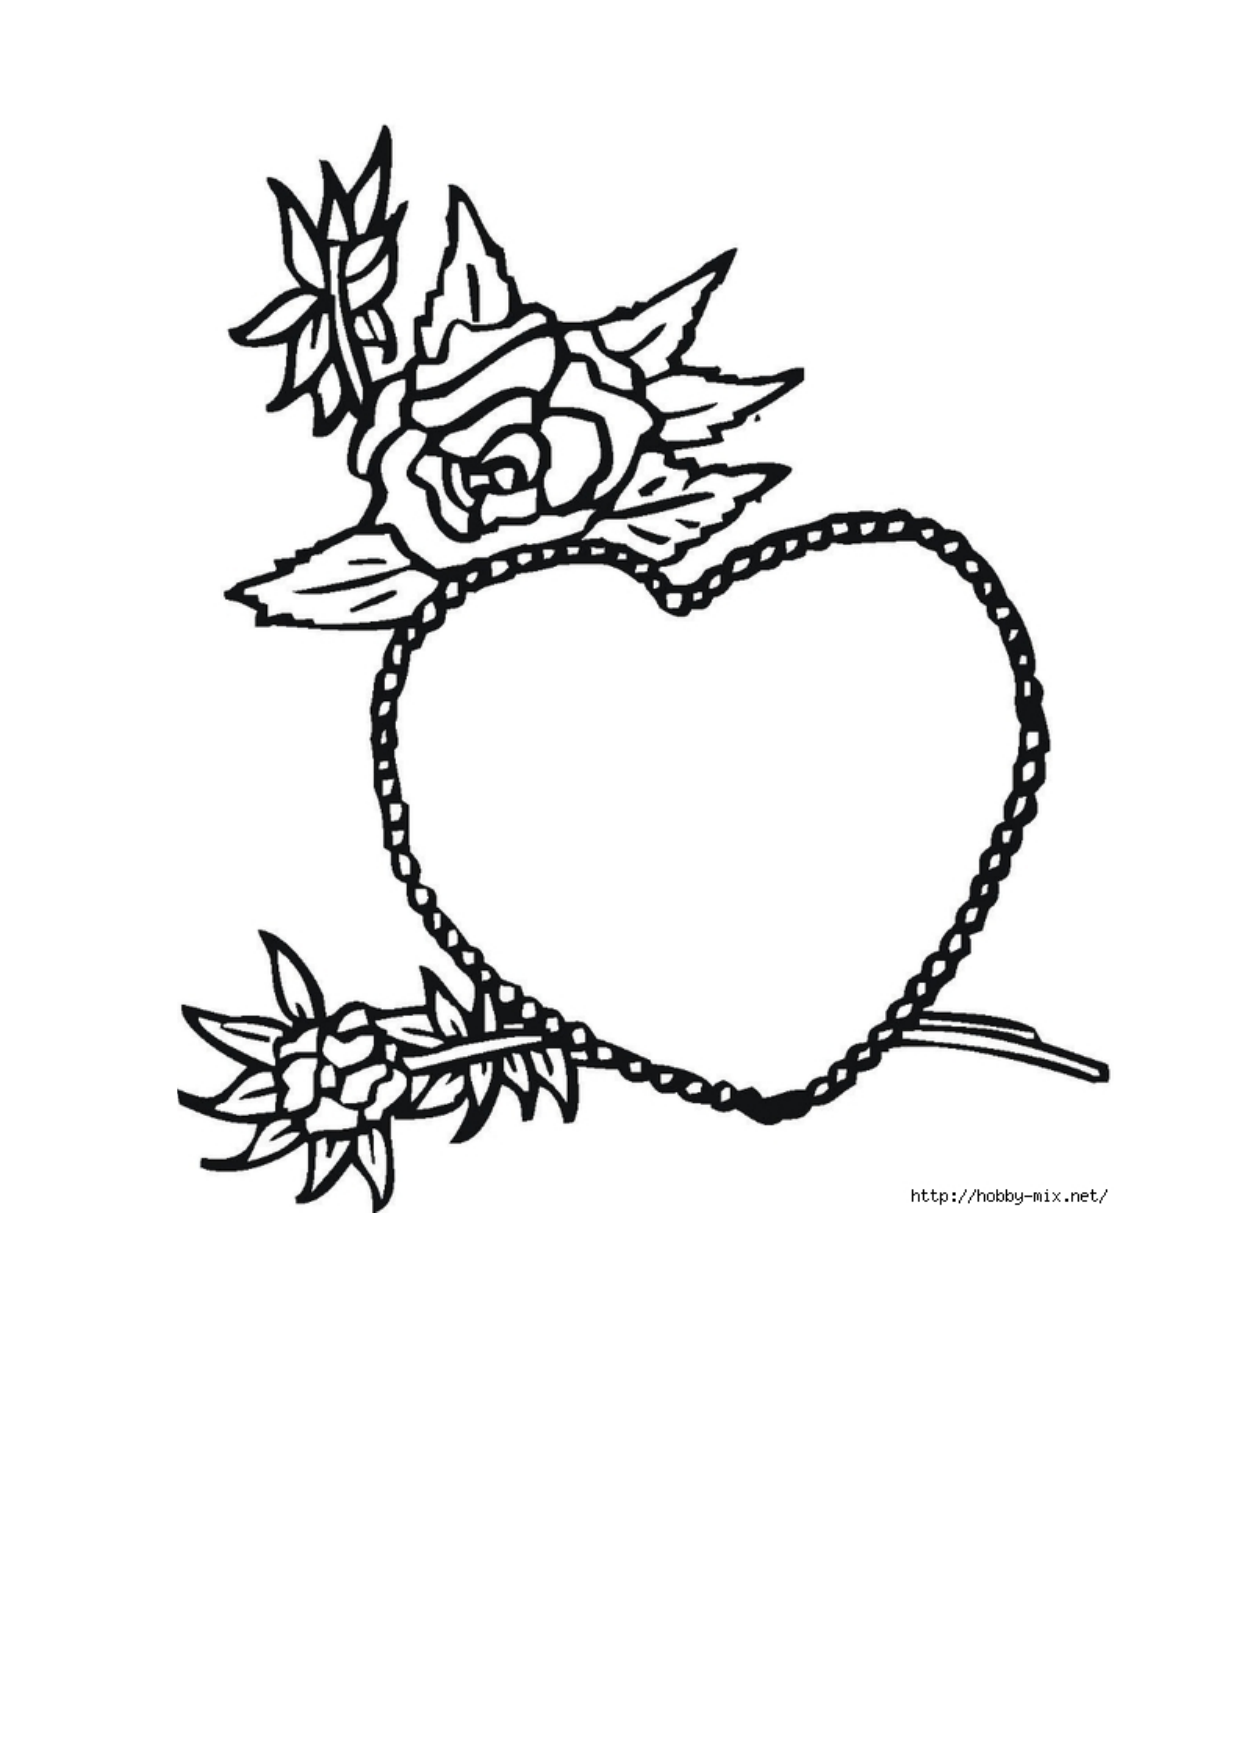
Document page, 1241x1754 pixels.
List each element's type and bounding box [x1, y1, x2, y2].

picture [177, 118, 1117, 1213]
